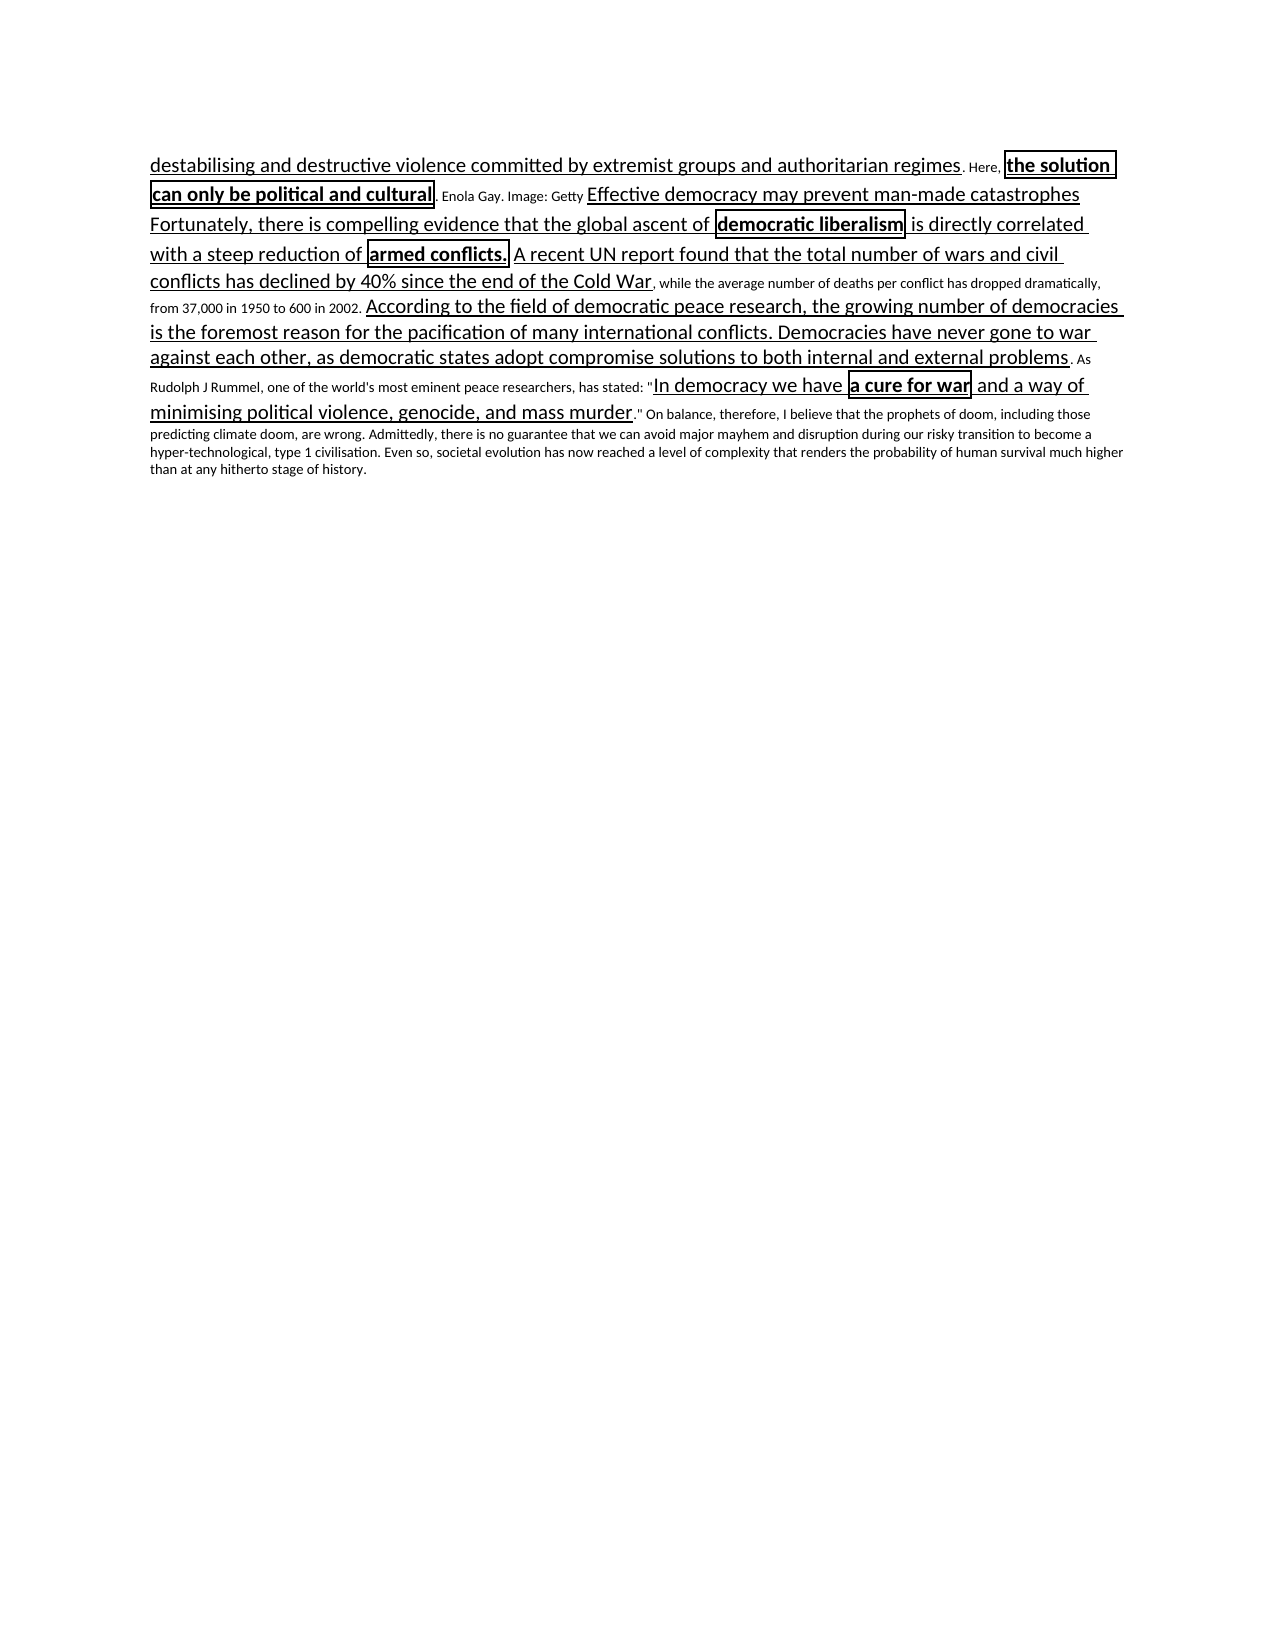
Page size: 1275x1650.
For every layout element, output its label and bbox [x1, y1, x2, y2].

text [150, 150, 1125, 478]
